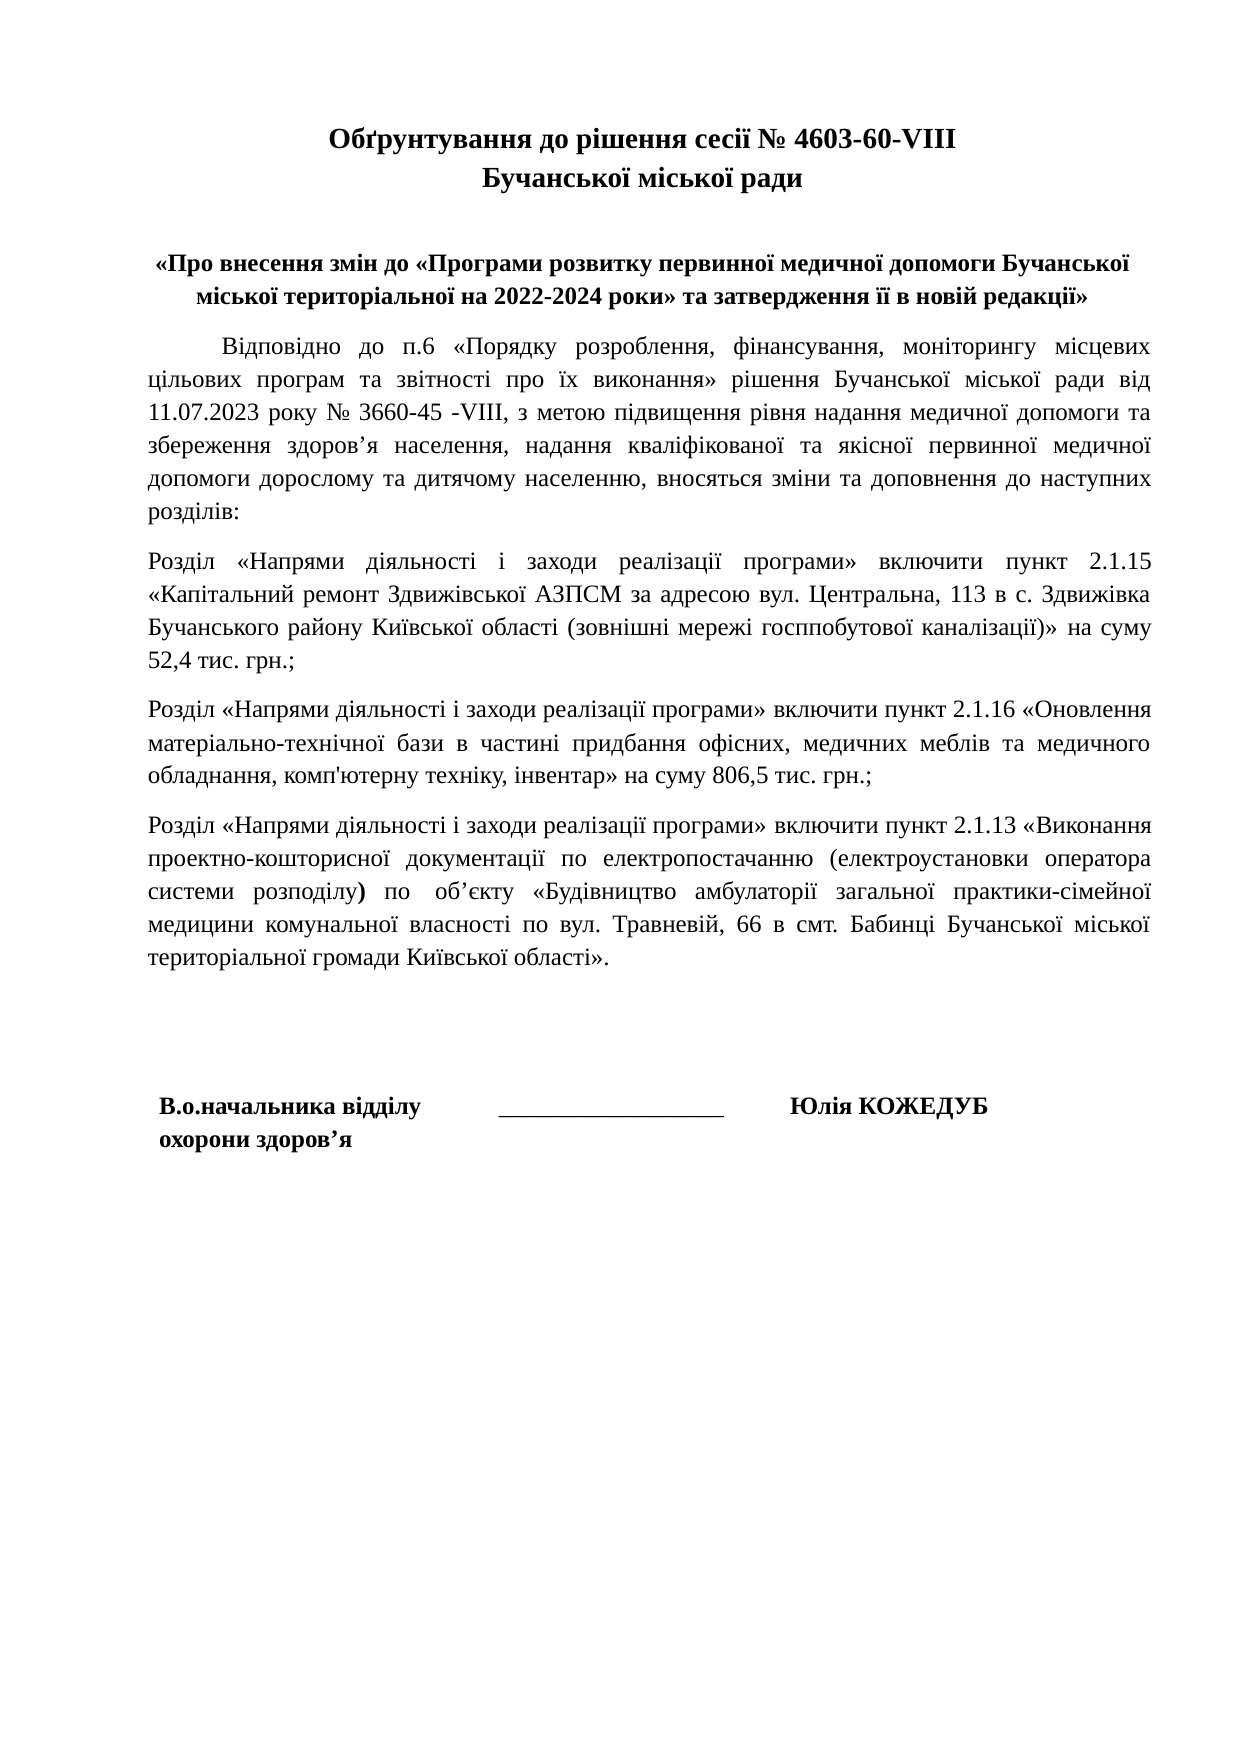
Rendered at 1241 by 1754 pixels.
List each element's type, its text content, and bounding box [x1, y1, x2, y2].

text Розділ «Напрями діяльності і заходи реалізації програми» включити пункт 2.1.13 «Виконання проектно-кошторисної документації по електропостачанню (електроустановки оператора системи розподілу) по об’єкту «Будівництво амбулаторії загальної практики-сімейної медицини комунальної власності по вул. Травневій, 66 в смт. Бабинці Бучанської міської територіальної громади Київської області». [148, 810, 1152, 971]
text Обґрунтування до рішення сесії № 4603-60-VІІІ [133, 122, 1152, 155]
table_header Юлія КОЖЕДУБ [754, 1042, 1148, 1191]
text Розділ «Напрями діяльності і заходи реалізації програми» включити пункт 2.1.15 «Капітальний ремонт Здвижівської АЗПСМ за адресою вул. Центральна, 113 в с. Здвижівка Бучанського району Київської області (зовнішні мережі госппобутової каналізації)» на суму 52,4 тис. грн.; [148, 546, 1152, 674]
text «Про внесення змін до «Програми розвитку первинної медичної допомоги Бучанської міської територіальної на 2022-2024 роки» та затвердження її в новій редакції» [133, 248, 1152, 310]
text Бучанської міської ради [133, 160, 1152, 194]
text Відповідно до п.6 «Порядку розроблення, фінансування, моніторингу місцевих цільових програм та звітності про їх виконання» рішення Бучанської міської ради від 11.07.2023 року № 3660-45 -VIІІ, з метою підвищення рівня надання медичної допомоги та збереження здоров’я населення, надання кваліфікованої та якісної первинної медичної допомоги дорослому та дитячому населенню, вносяться зміни та доповнення до наступних розділів: [148, 331, 1152, 525]
table_header __________________ [469, 1042, 754, 1191]
table_header В.о.начальника відділу охорони здоров’я [148, 1042, 469, 1191]
text Розділ «Напрями діяльності і заходи реалізації програми» включити пункт 2.1.16 «Оновлення матеріально-технічної бази в частині придбання офісних, медичних меблів та медичного обладнання, комп'ютерну техніку, інвентар» на суму 806,5 тис. грн.; [148, 694, 1152, 789]
